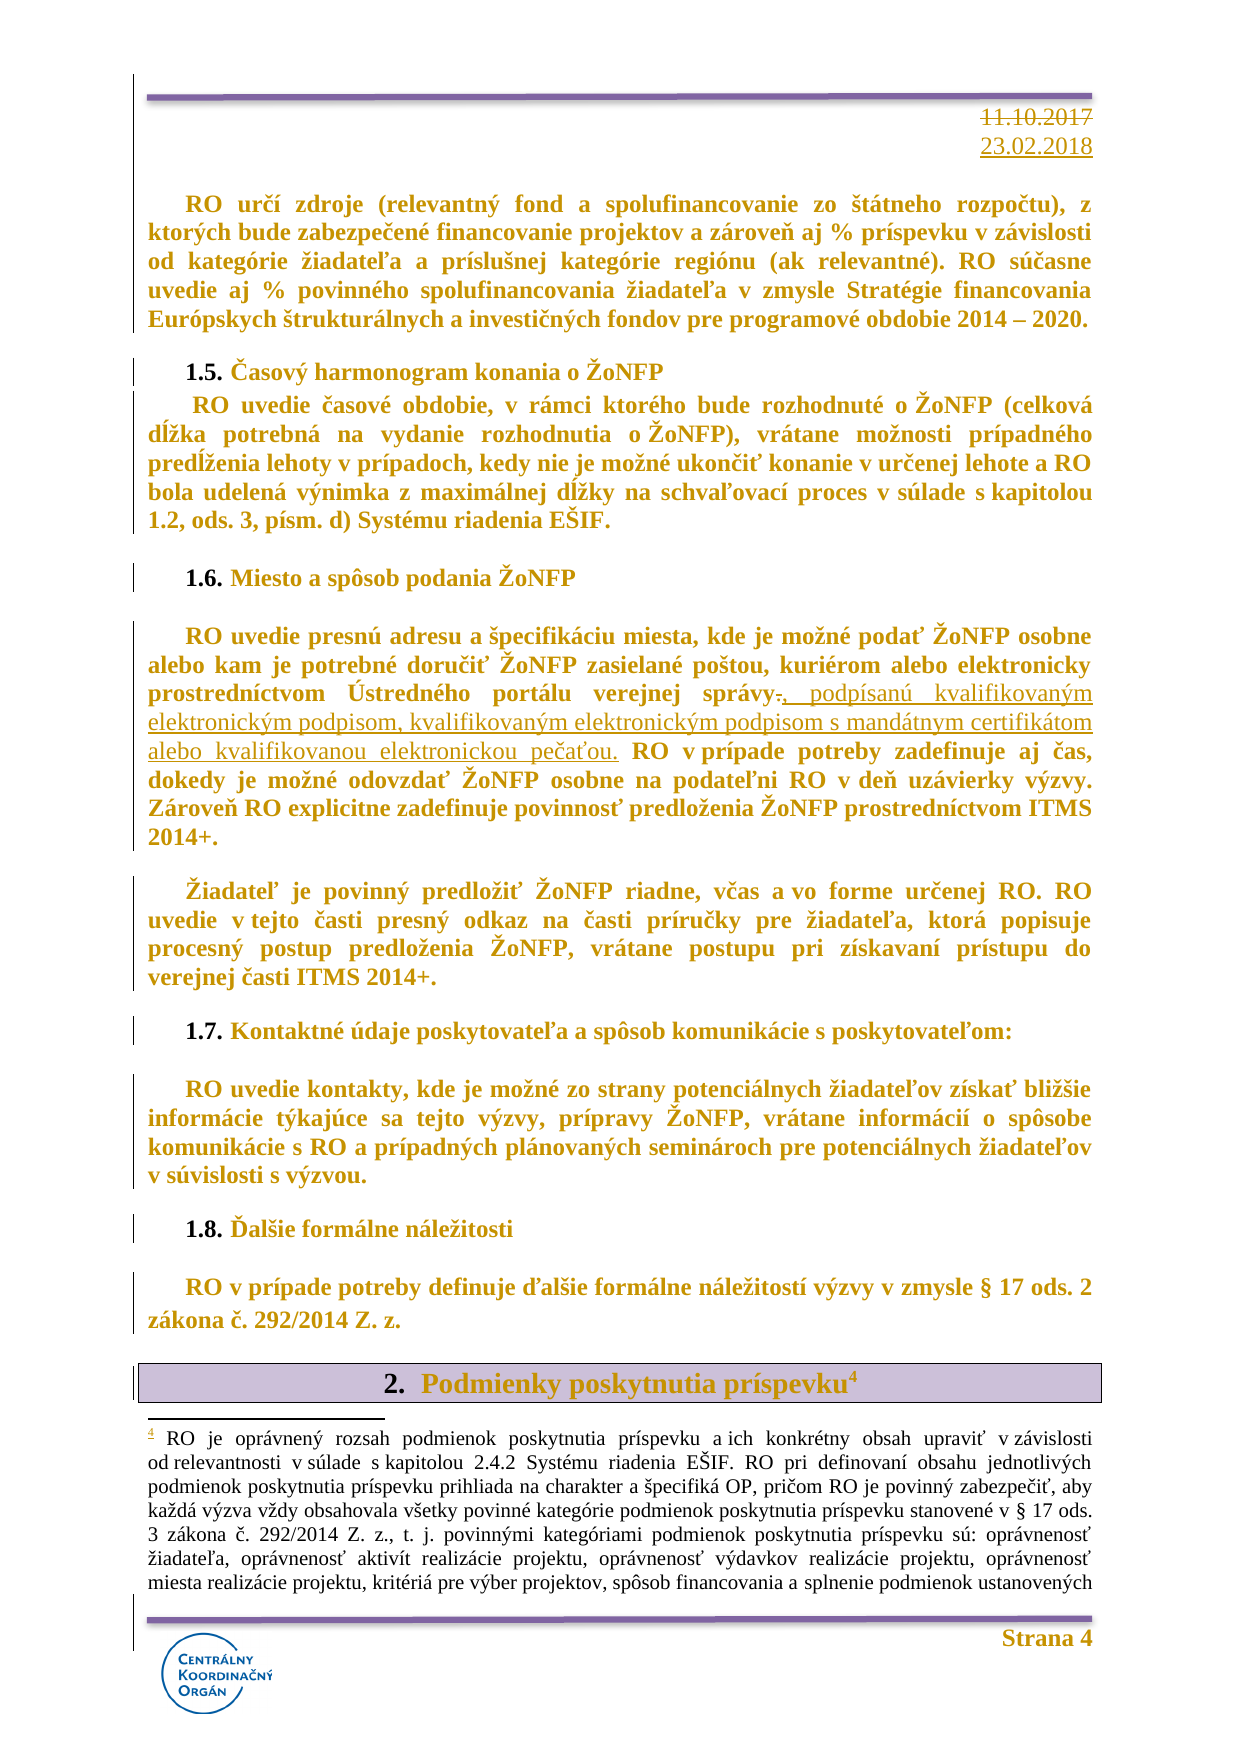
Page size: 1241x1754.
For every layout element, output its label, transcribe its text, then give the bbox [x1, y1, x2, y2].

list Podmienky poskytnutia príspevku [139, 1364, 1101, 1402]
text Žiadateľ je povinný predložiť ŽoNFP riadne, včas a vo forme určenej RO. RO uvedie v tejto časti presný odkaz na časti príručky pre žiadateľa, ktorá popisuje procesný postup predloženia ŽoNFP, vrátane postupu pri získavaní prístupu do verejnej časti ITMS 2014+. [148, 876, 1093, 991]
text RO uvedie presnú adresu a špecifikáciu miesta, kde je možné podať ŽoNFP osobne alebo kam je potrebné doručiť ŽoNFP zasielané poštou, kuriérom alebo elektronicky prostredníctvom Ústredného portálu verejnej správy RO v prípade potreby zadefinuje aj čas, dokedy je možné odovzdať ŽoNFP osobne na podateľni RO v deň uzávierky výzvy. Zároveň RO explicitne zadefinuje povinnosť predloženia ŽoNFP prostredníctvom ITMS 2014+. [148, 734, 1093, 851]
list Časový harmonogram konania o ŽoNFP [185, 357, 1093, 386]
list Kontaktné údaje poskytovateľa a spôsob komunikácie s poskytovateľom: [185, 1016, 1093, 1045]
picture [159, 1631, 272, 1713]
text RO určí zdroje (relevantný fond a spolufinancovanie zo štátneho rozpočtu), z ktorých bude zabezpečené financovanie projektov a zároveň aj % príspevku v závislosti od kategórie žiadateľa a príslušnej kategórie regiónu (ak relevantné). RO súčasne uvedie aj % povinného spolufinancovania žiadateľa v zmysle Stratégie financovania Európskych štrukturálnych a investičných fondov pre programové obdobie 2014 – 2020. [148, 189, 1093, 332]
list Ďalšie formálne náležitosti [185, 1214, 1093, 1243]
text RO uvedie kontakty, kde je možné zo strany potenciálnych žiadateľov získať bližšie informácie týkajúce sa tejto výzvy, prípravy ŽoNFP, vrátane informácií o spôsobe komunikácie s RO a prípadných plánovaných seminároch pre potenciálnych žiadateľov v súvislosti s výzvou. [148, 1074, 1093, 1189]
list RO uvedie časové obdobie, v rámci ktorého bude rozhodnuté o ŽoNFP (celková dĺžka potrebná na vydanie rozhodnutia o ŽoNFP), vrátane možnosti prípadného predĺženia lehoty v prípadoch, kedy nie je možné ukončiť konanie v určenej lehote a RO bola udelená výnimka z maximálnej dĺžky na schvaľovací proces v súlade s kapitolou 1.2, ods. 3, písm. d) Systému riadenia EŠIF. [148, 391, 1093, 534]
text RO v prípade potreby definuje ďalšie formálne náležitostí výzvy v zmysle § 17 ods. 2 zákona č. 292/2014 Z. z. [148, 1272, 1093, 1334]
list Miesto a spôsob podania ŽoNFP [185, 563, 1093, 592]
text RO uvedie presnú adresu a špecifikáciu miesta, kde je možné podať ŽoNFP osobne alebo kam je potrebné doručiť ŽoNFP zasielané poštou, kuriérom alebo elektronicky prostredníctvom Ústredného portálu verejnej správy RO v prípade potreby zadefinuje aj čas, dokedy je možné odovzdať ŽoNFP osobne na podateľni RO v deň uzávierky výzvy. Zároveň RO explicitne zadefinuje povinnosť predloženia ŽoNFP prostredníctvom ITMS 2014+. [148, 621, 1093, 732]
